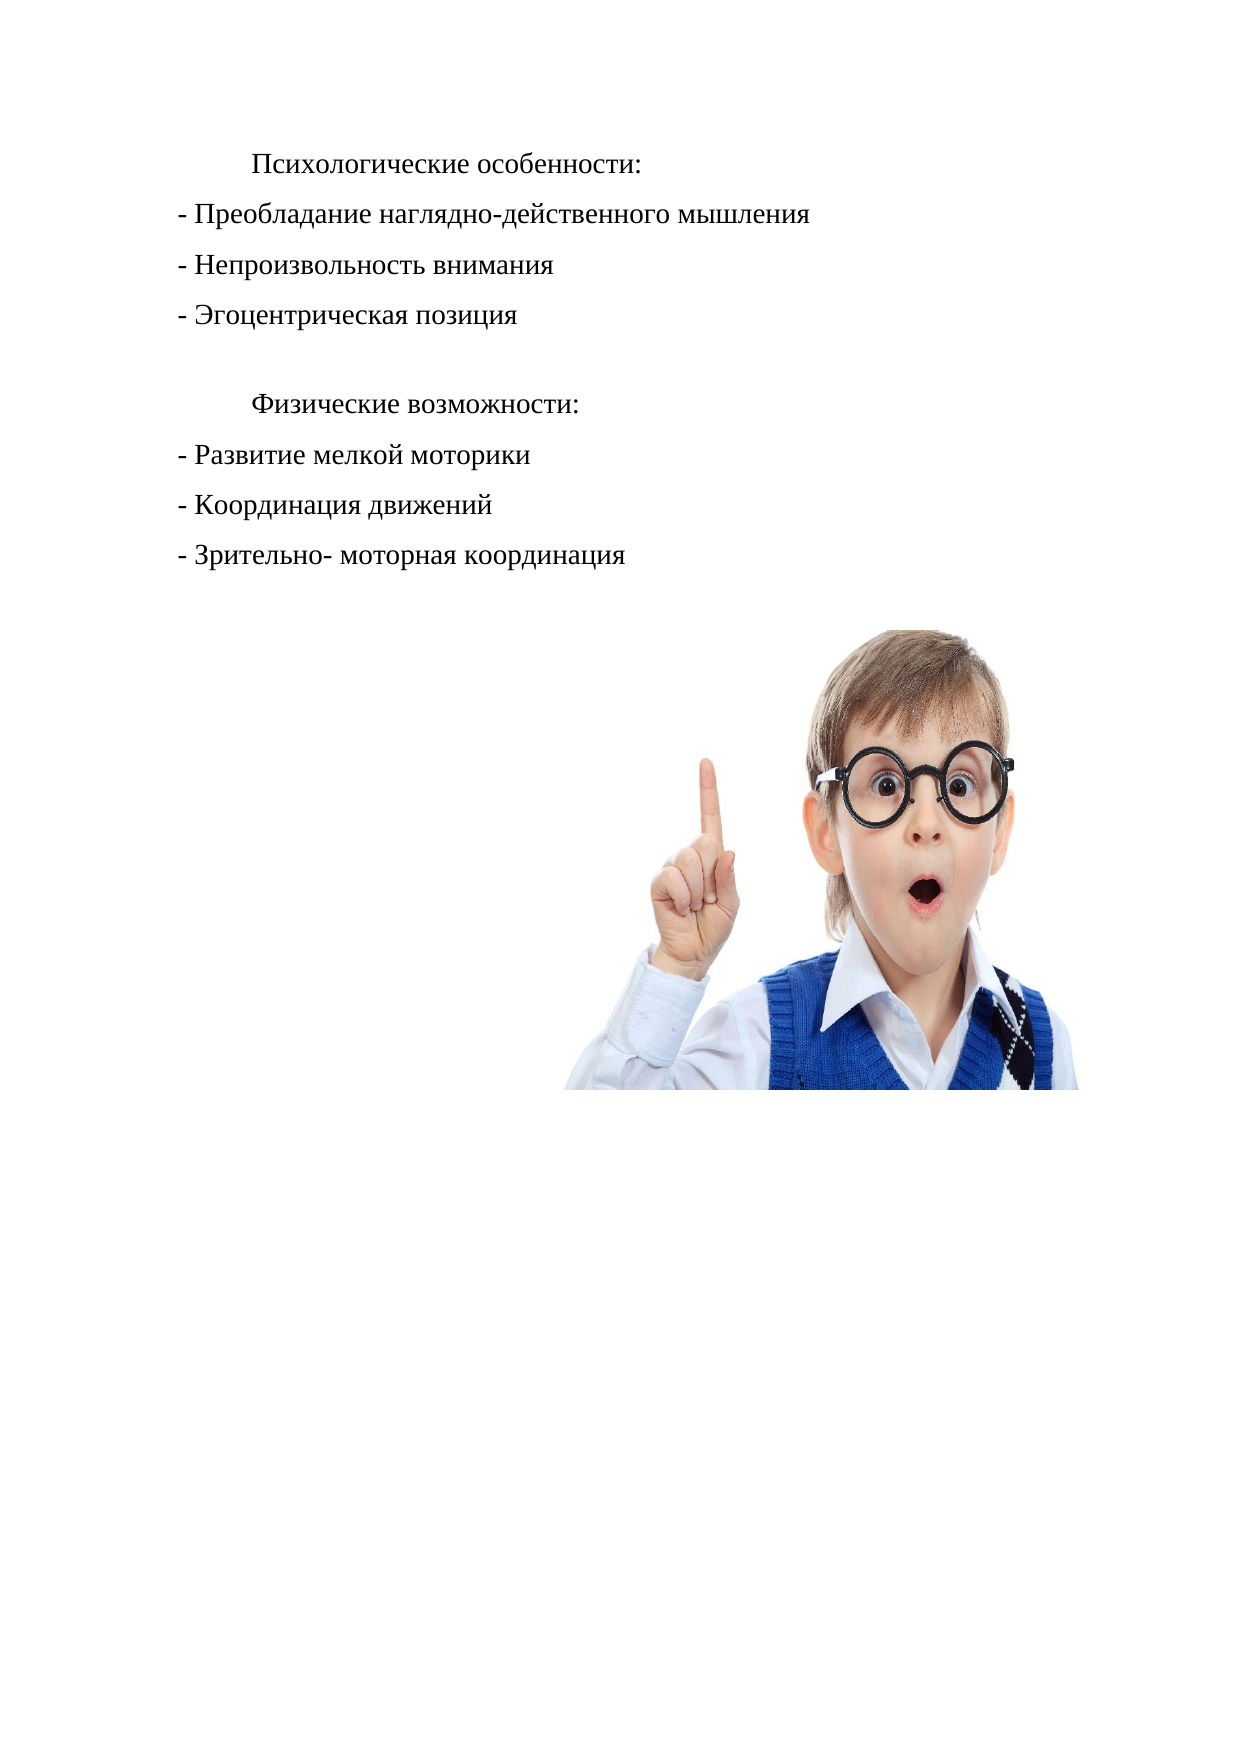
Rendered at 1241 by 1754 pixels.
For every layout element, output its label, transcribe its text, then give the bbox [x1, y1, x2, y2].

text Психологические особенности: - Преобладание наглядно-действенного мышления - Непроизвольность внимания - Эгоцентрическая позиция [177, 146, 1152, 373]
picture [561, 630, 1120, 1090]
text Физические возможности: - Развитие мелкой моторики - Координация движений - Зрительно- моторная координация [177, 387, 1152, 571]
